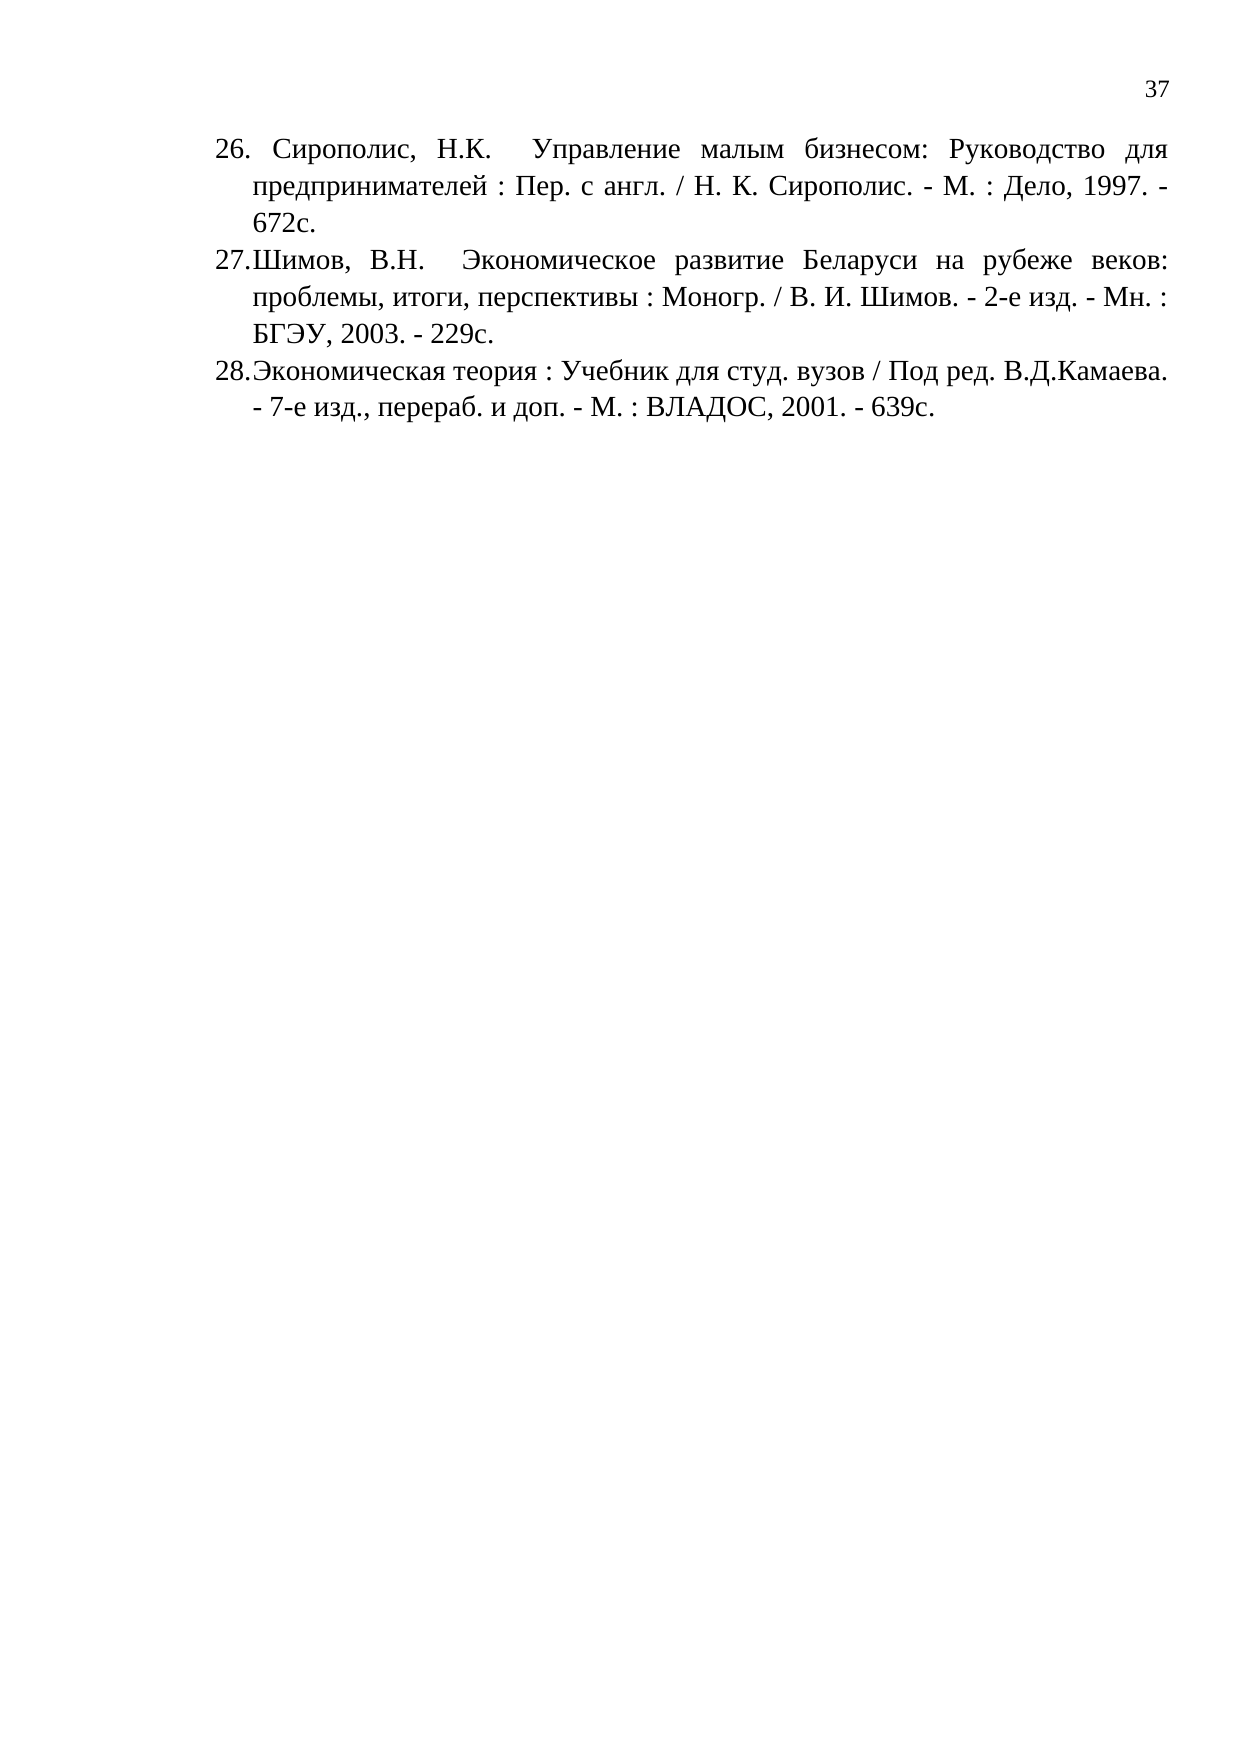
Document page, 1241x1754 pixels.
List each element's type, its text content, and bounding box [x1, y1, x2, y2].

list Шимов, В.Н. Экономическое развитие Беларуси на рубеже веков: проблемы, итоги, перспективы : Моногр. / В. И. Шимов. - 2-е изд. - Мн. : БГЭУ, 2003. - 229с. [215, 242, 1169, 349]
list Экономическая теория : Учебник для студ. вузов / Под ред. В.Д.Камаева. - 7-е изд., перераб. и доп. - М. : ВЛАДОС, 2001. - 639с. [215, 353, 1169, 423]
list Сирополис, Н.К. Управление малым бизнесом: Руководство для предпринимателей : Пер. с англ. / Н. К. Сирополис. - М. : Дело, 1997. - 672с. [215, 131, 1169, 239]
